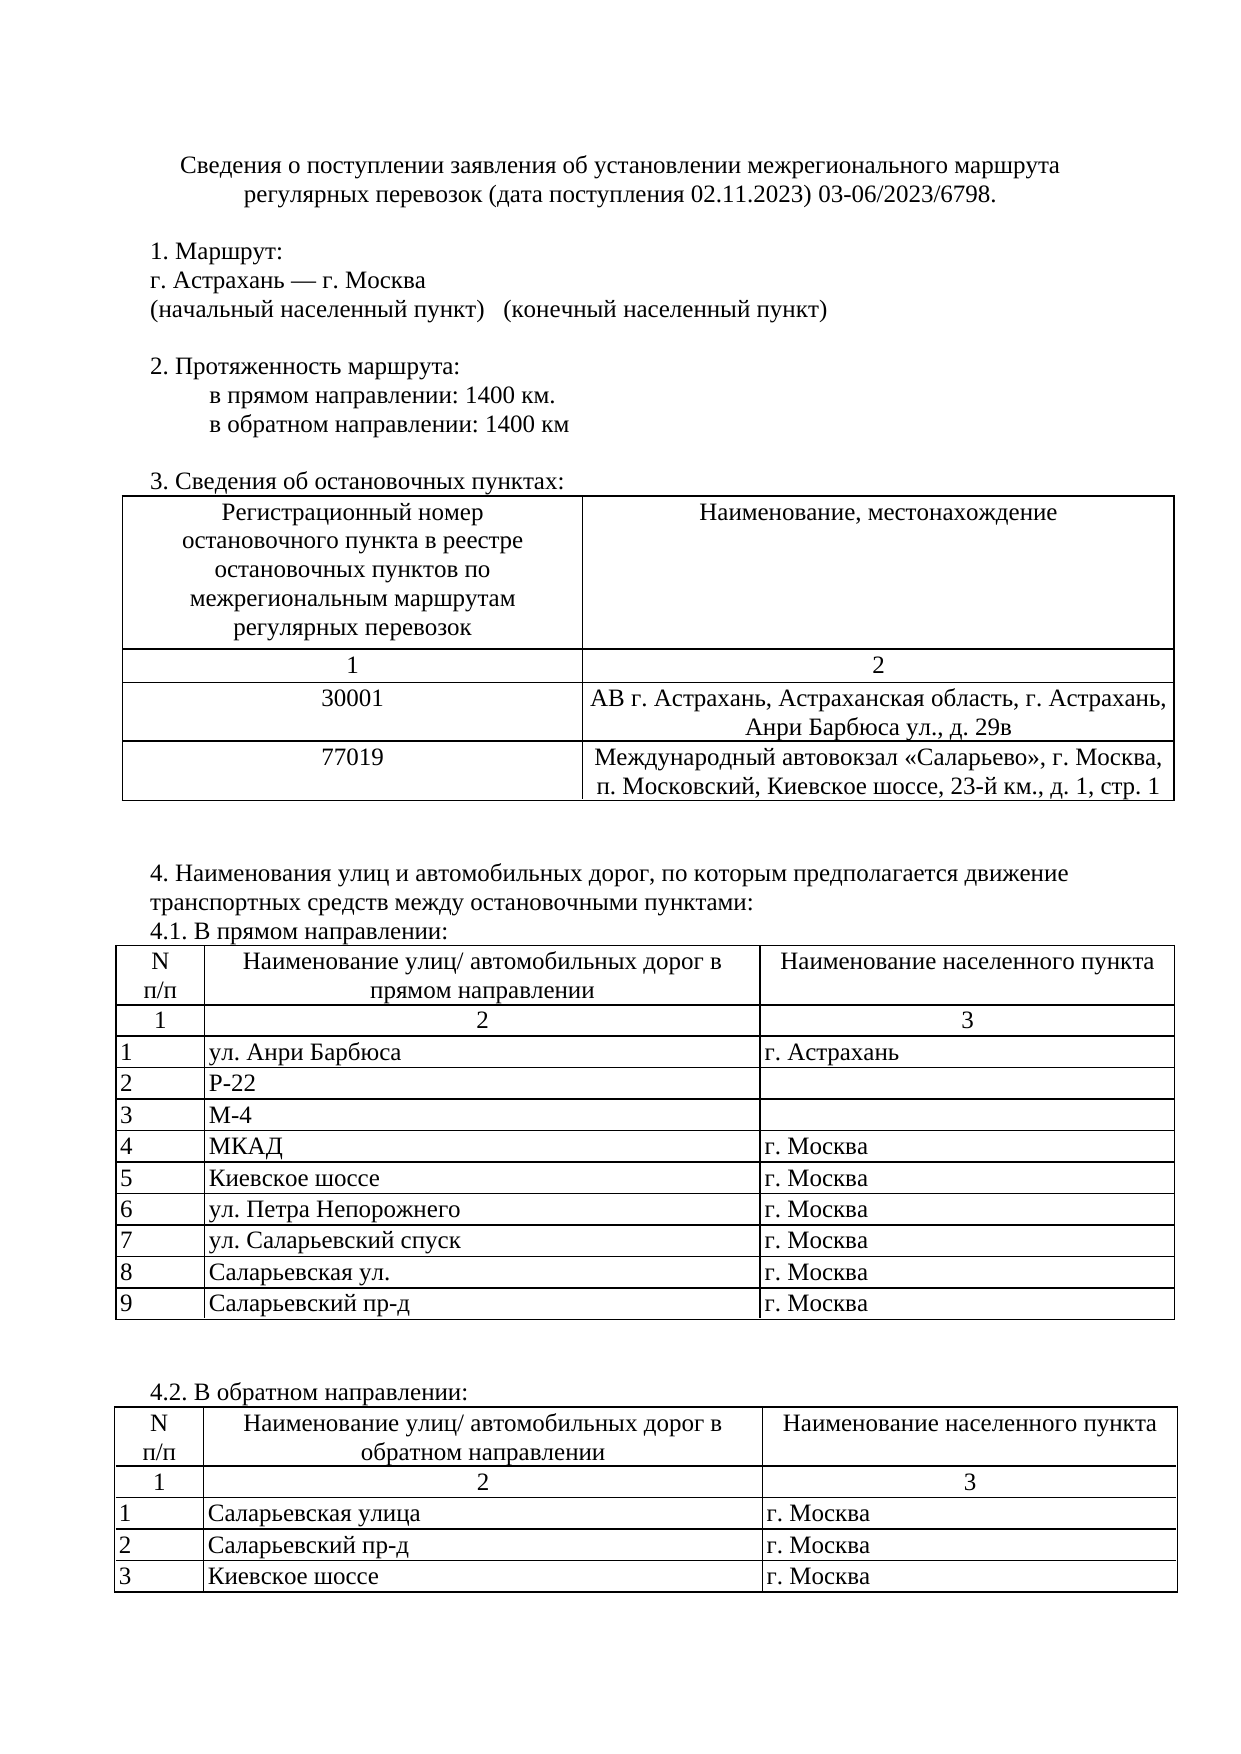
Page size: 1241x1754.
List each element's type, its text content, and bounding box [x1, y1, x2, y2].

table_cell г. Москва [763, 1528, 1177, 1560]
table_cell 1 [115, 1466, 203, 1497]
table_cell 2 [583, 650, 1173, 681]
table_header N п/п [117, 946, 204, 1004]
table_cell Саларьевская улица [204, 1498, 762, 1528]
table_cell ул. Анри Барбюса [205, 1037, 759, 1067]
table_cell 30001 [123, 683, 582, 740]
table_cell г. Москва [761, 1194, 1174, 1224]
table_header Наименование населенного пункта [761, 946, 1174, 1004]
table_cell г. Москва [761, 1226, 1174, 1256]
table_header Наименование улиц/ автомобильных дорог в обратном направлении [204, 1408, 762, 1465]
table_cell 2 [205, 1006, 759, 1035]
table_cell 1 [115, 1498, 203, 1528]
table_cell ул. Петра Непорожнего [205, 1194, 759, 1224]
table_cell АВ г. Астрахань, Астраханская область, г. Астрахань, Анри Барбюса ул., д. 29в [583, 683, 1173, 740]
table_header Наименование населенного пункта [763, 1408, 1177, 1465]
table_cell ул. Саларьевский спуск [205, 1226, 759, 1256]
table_cell 2 [117, 1068, 204, 1098]
table_cell 6 [117, 1194, 204, 1224]
table_header Регистрационный номер остановочного пункта в реестре остановочных пунктов по межрегиональным маршрутам регулярных перевозок [123, 497, 582, 648]
table_cell 8 [117, 1257, 204, 1287]
text (начальный населенный пункт) (конечный населенный пункт) [150, 294, 1090, 322]
table_cell МКАД [205, 1131, 759, 1161]
table_cell г. Москва [763, 1560, 1177, 1591]
table_header N п/п [115, 1408, 203, 1465]
table_cell 4 [117, 1131, 204, 1161]
table_cell Саларьевский пр-д [204, 1530, 762, 1560]
text в прямом направлении: 1400 км. [150, 380, 1090, 409]
table_cell г. Астрахань [761, 1037, 1174, 1067]
table_cell [761, 1068, 1174, 1098]
table_cell 1 [123, 650, 582, 681]
text 2. Протяженность маршрута: [150, 351, 1090, 380]
table_cell Саларьевская ул. [205, 1257, 759, 1287]
text Сведения о поступлении заявления об установлении межрегионального маршрута регулярных перевозок (дата поступления 02.11.2023) 03-06/2023/6798. [150, 150, 1090, 207]
table_header Наименование, местонахождение [583, 497, 1173, 648]
table_cell 3 [761, 1006, 1174, 1035]
table_cell 1 [117, 1006, 204, 1035]
table_cell 3 [763, 1465, 1177, 1497]
table_cell Саларьевский пр-д [205, 1289, 759, 1318]
table_cell Международный автовокзал «Саларьево», г. Москва, п. Московский, Киевское шоссе, 23-й км., д. 1, стр. 1 [583, 742, 1173, 799]
table_cell г. Москва [761, 1289, 1174, 1318]
table_cell 1 [117, 1037, 204, 1067]
table_cell г. Москва [763, 1497, 1177, 1528]
table_cell Киевское шоссе [205, 1163, 759, 1193]
table_cell 2 [204, 1467, 762, 1497]
text 4. Наименования улиц и автомобильных дорог, по которым предполагается движение транспортных средств между остановочными пунктами: [150, 858, 1090, 916]
table_cell Киевское шоссе [204, 1561, 762, 1591]
text г. Астрахань — г. Москва [150, 265, 1090, 294]
table_cell 9 [117, 1289, 204, 1318]
text в обратном направлении: 1400 км [150, 409, 1090, 437]
text 4.2. В обратном направлении: [150, 1377, 1090, 1406]
table_cell Р-22 [205, 1068, 759, 1098]
table_header Наименование улиц/ автомобильных дорог в прямом направлении [205, 946, 759, 1004]
table_cell г. Москва [761, 1257, 1174, 1287]
table_cell г. Москва [761, 1163, 1174, 1193]
table_cell М-4 [205, 1100, 759, 1130]
table_cell 77019 [123, 742, 582, 799]
table_cell г. Москва [761, 1131, 1174, 1161]
table_cell 3 [117, 1100, 204, 1130]
table_cell [761, 1100, 1174, 1130]
text 1. Маршрут: [150, 236, 1090, 265]
table_cell 3 [115, 1561, 203, 1591]
text 4.1. В прямом направлении: [150, 916, 1090, 945]
table_cell 5 [117, 1163, 204, 1193]
text 3. Сведения об остановочных пунктах: [150, 466, 1090, 495]
table_cell 7 [117, 1226, 204, 1256]
table_cell 2 [115, 1529, 203, 1560]
